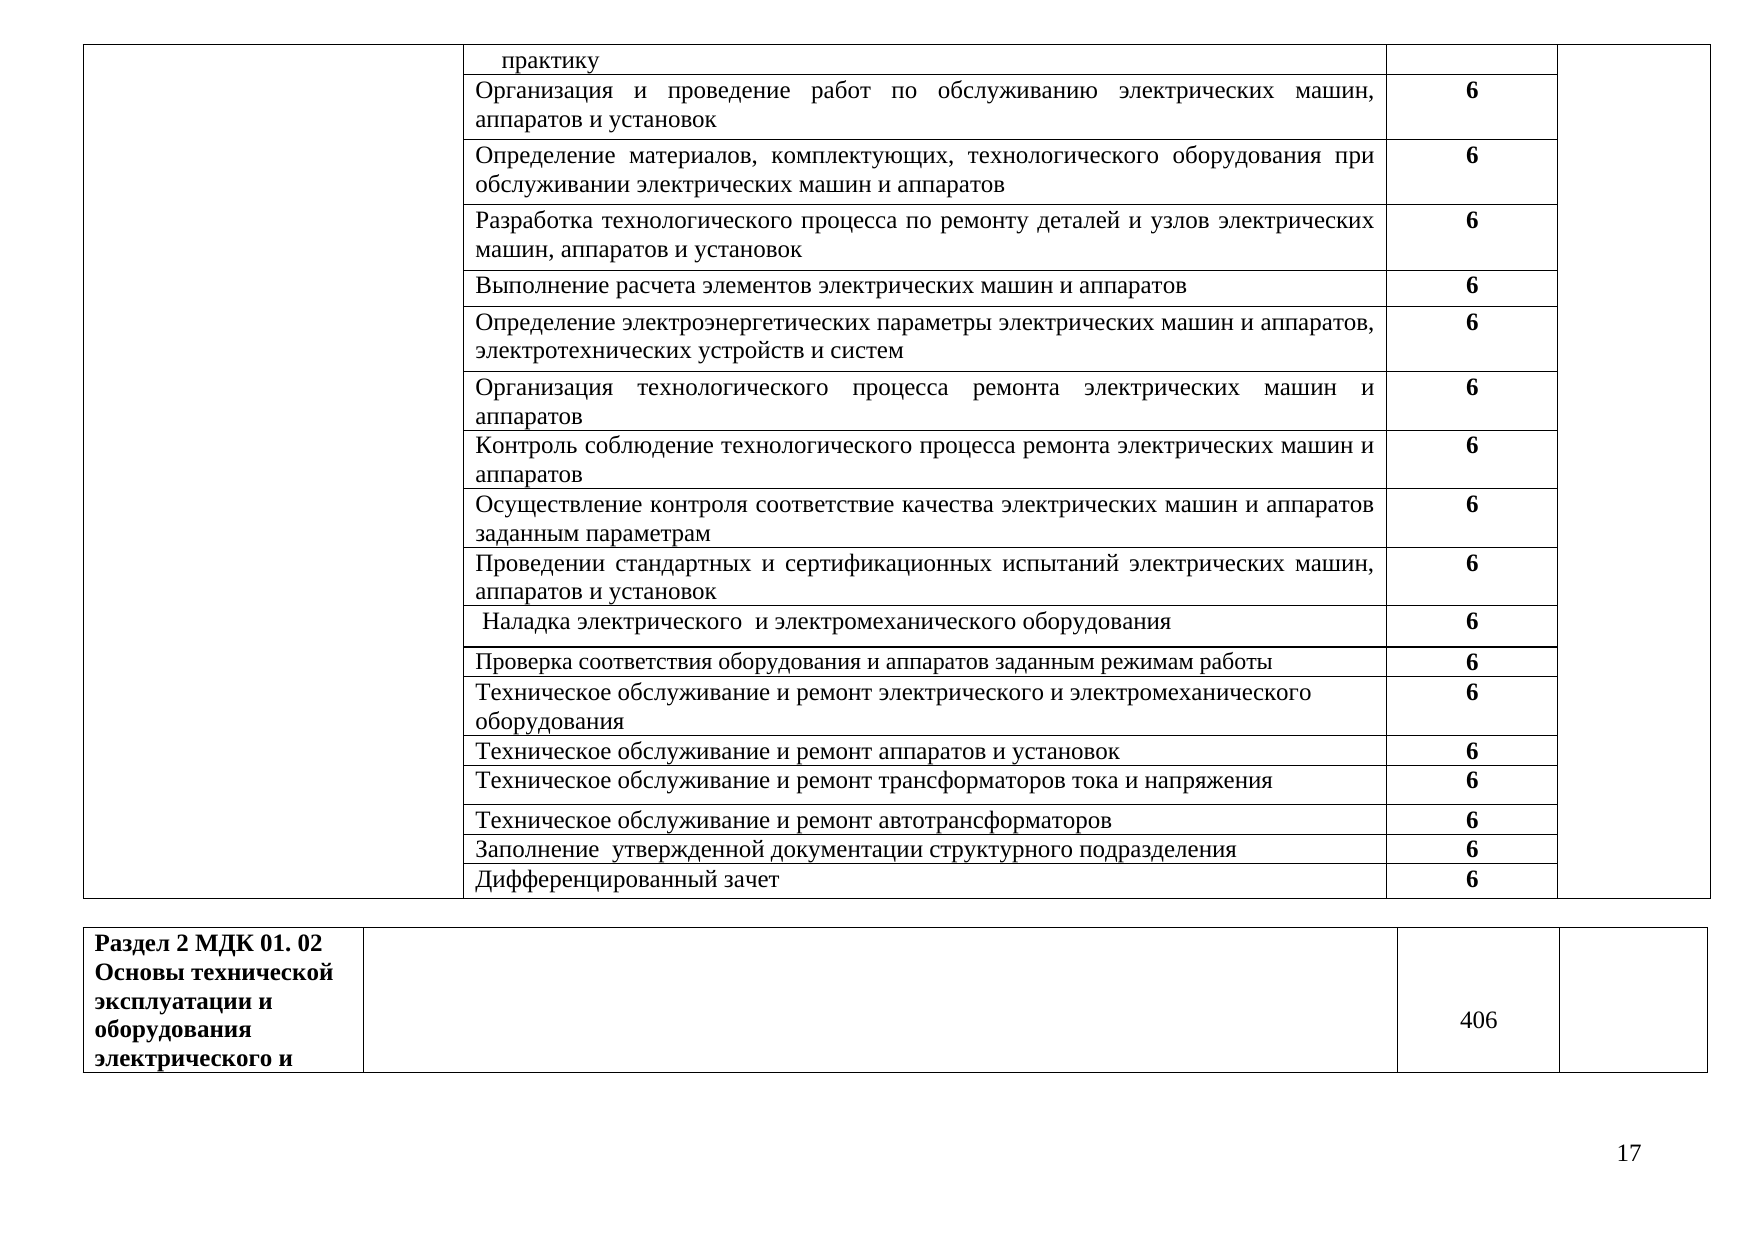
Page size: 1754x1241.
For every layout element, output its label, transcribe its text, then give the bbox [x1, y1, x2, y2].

table_cell 6 [1387, 372, 1557, 429]
table_header 406 [1398, 928, 1559, 1072]
table_cell [464, 606, 1386, 646]
table_cell 6 [1387, 864, 1557, 897]
table_cell 6 [1387, 736, 1557, 764]
table_cell Проведении стандартных и сертификационных испытаний электрических машин, аппаратов и установок [464, 548, 1386, 605]
table_cell Определение электроэнергетических параметры электрических машин и аппаратов, электротехнических устройств и систем [464, 307, 1386, 371]
table_cell 6 [1387, 835, 1557, 863]
table_cell Организация и проведение работ по обслуживанию электрических машин, аппаратов и установок [464, 75, 1386, 139]
table_cell 6 [1387, 75, 1557, 139]
table_cell [1558, 45, 1710, 897]
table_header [84, 928, 363, 1072]
table_cell Техническое обслуживание и ремонт электрического и электромеханического оборудования [464, 677, 1386, 735]
table_cell 6 [1387, 677, 1557, 735]
table_cell Техническое обслуживание и ремонт трансформаторов тока и напряжения [464, 766, 1386, 804]
table_cell 6 [1387, 307, 1557, 371]
table_cell 6 [1387, 431, 1557, 488]
table_cell Проверка соответствия оборудования и аппаратов заданным режимам работы [464, 648, 1386, 676]
table_cell 6 [1387, 766, 1557, 804]
table_cell 6 [1387, 648, 1557, 676]
table_cell Определение материалов, комплектующих, технологического оборудования при обслуживании электрических машин и аппаратов [464, 140, 1386, 204]
table_cell Дифференцированный зачет [464, 864, 1386, 897]
table_cell Выполнение расчета элементов электрических машин и аппаратов [464, 271, 1386, 306]
table_cell [84, 45, 463, 897]
table_cell 6 [1387, 548, 1557, 605]
table_header [364, 928, 1397, 1072]
table_cell Контроль соблюдение технологического процесса ремонта электрических машин и аппаратов [464, 431, 1386, 488]
table_cell Организация технологического процесса ремонта электрических машин и аппаратов [464, 372, 1386, 429]
table_cell Техническое обслуживание и ремонт автотрансформаторов [464, 805, 1386, 833]
table_cell 6 [1387, 489, 1557, 547]
table_cell 6 [1387, 45, 1557, 74]
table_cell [464, 45, 1386, 74]
table_cell 6 [1387, 205, 1557, 269]
table_cell 6 [1387, 140, 1557, 204]
table_cell Разработка технологического процесса по ремонту деталей и узлов электрических машин, аппаратов и установок [464, 205, 1386, 269]
table_cell Техническое обслуживание и ремонт аппаратов и установок [464, 736, 1386, 764]
table_cell 6 [1387, 606, 1557, 646]
table_cell 6 [1387, 271, 1557, 306]
table_header [1560, 928, 1707, 1072]
table_cell 6 [1387, 805, 1557, 833]
table_cell Осуществление контроля соответствие качества электрических машин и аппаратов заданным параметрам [464, 489, 1386, 547]
table_cell Заполнение утвержденной документации структурного подразделения [464, 835, 1386, 863]
